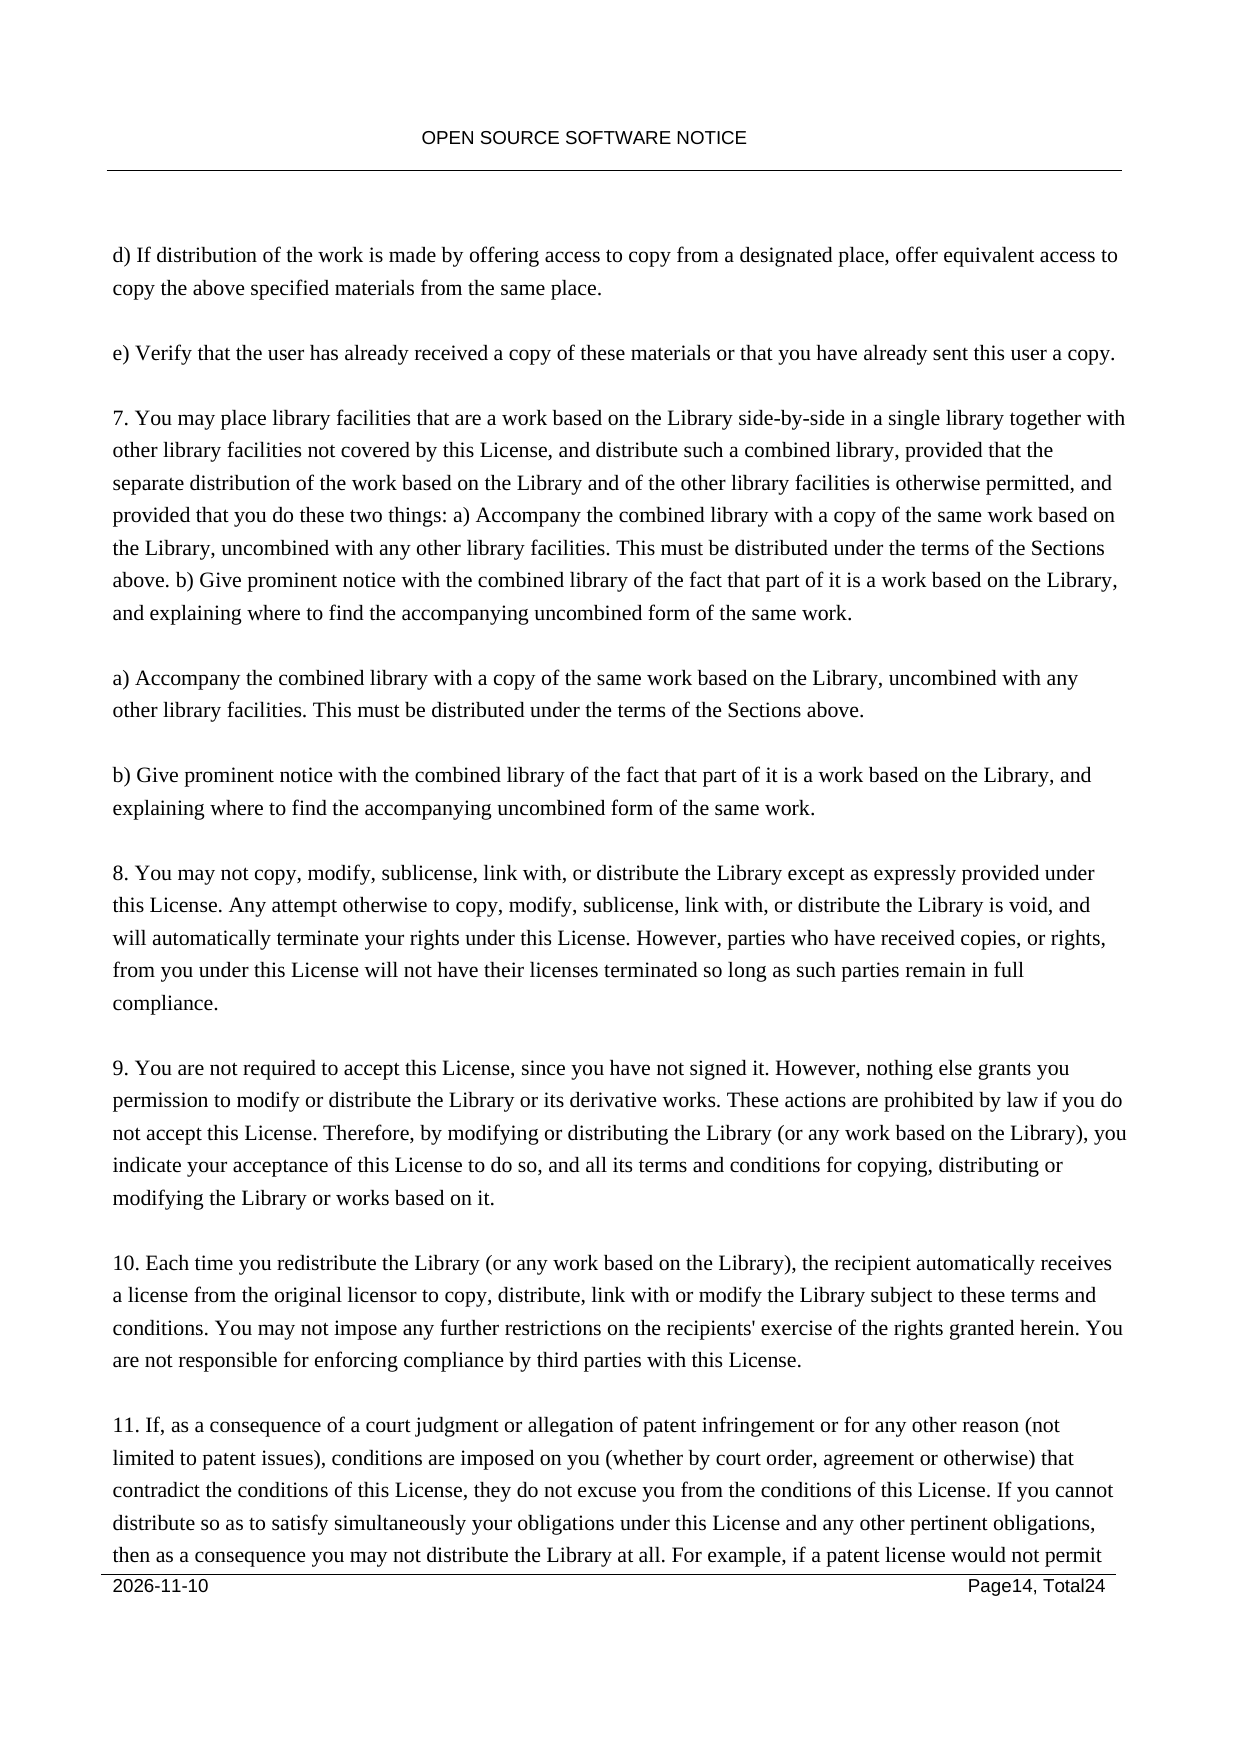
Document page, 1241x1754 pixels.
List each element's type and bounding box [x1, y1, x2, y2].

text [112, 206, 1128, 1571]
